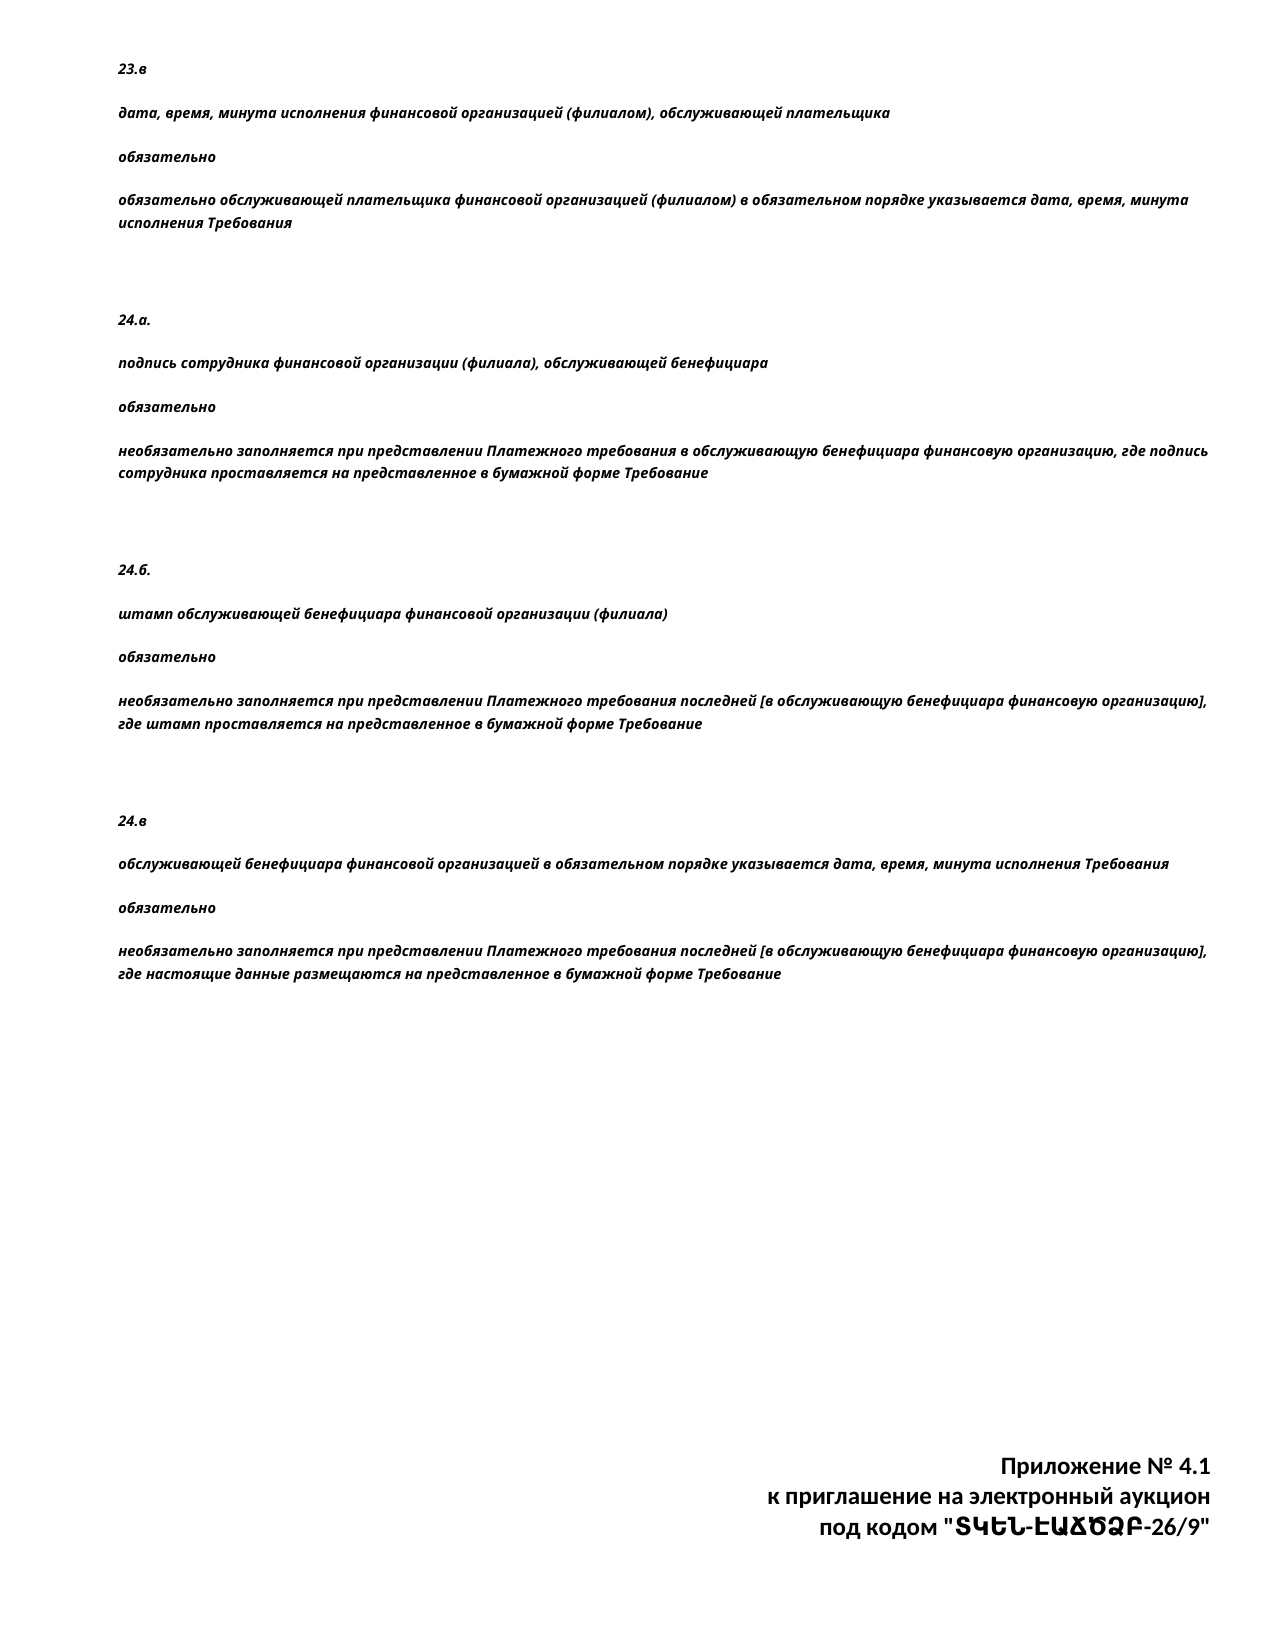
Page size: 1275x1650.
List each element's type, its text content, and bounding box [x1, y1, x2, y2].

text к приглашение на электронный аукцион [148, 1481, 1211, 1511]
text под кодом "ՏԿԵՆ-ԷԱՃԾՁԲ-26/9" [118, 1511, 1211, 1542]
text Приложение № 4.1 [118, 1450, 1211, 1481]
